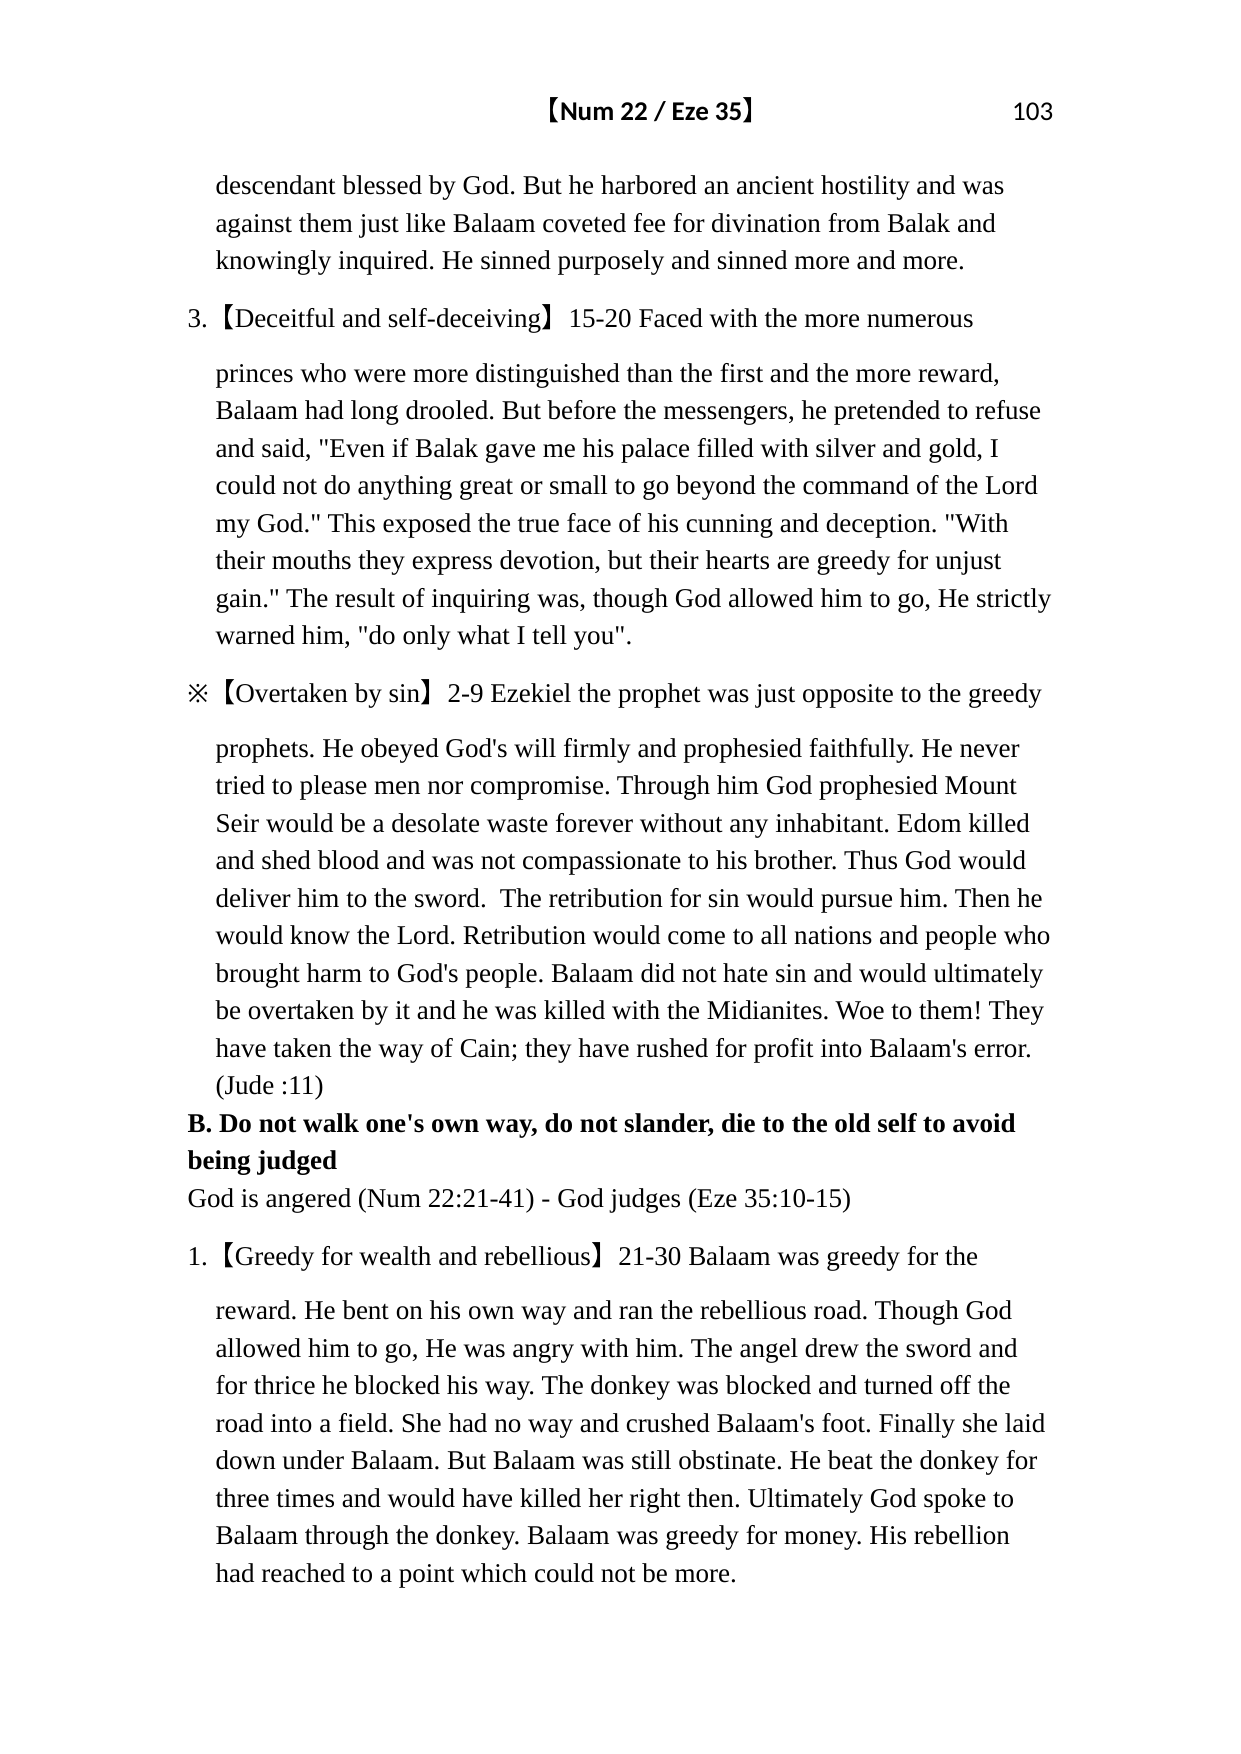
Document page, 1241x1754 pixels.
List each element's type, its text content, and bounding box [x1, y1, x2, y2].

text 3.【Deceitful and self-deceiving】15-20 Faced with the more numerous princes who were more distinguished than the first and the more reward, Balaam had long drooled. But before the messengers, he pretended to refuse and said, "Even if Balak gave me his palace filled with silver and gold, I could not do anything great or small to go beyond the command of the Lord my God." This exposed the true face of his cunning and deception. "With their mouths they express devotion, but their hearts are greedy for unjust gain." The result of inquiring was, though God allowed him to go, He strictly warned him, "do only what I tell you". [187, 279, 1053, 654]
text God is angered (Num 22:21-41) - God judges (Eze 35:10-15) [187, 1179, 1053, 1216]
text 1.【Greedy for wealth and rebellious】21-30 Balaam was greedy for the reward. He bent on his own way and ran the rebellious road. Though God allowed him to go, He was angry with him. The angel drew the sword and for thrice he blocked his way. The donkey was blocked and turned off the road into a field. She had no way and crushed Balaam's foot. Finally she laid down under Balaam. But Balaam was still obstinate. He beat the donkey for three times and would have killed her right then. Ultimately God spoke to Balaam through the donkey. Balaam was greedy for money. His rebellion had reached to a point which could not be more. [187, 1216, 1053, 1591]
text ※【Overtaken by sin】2-9 Ezekiel the prophet was just opposite to the greedy prophets. He obeyed God's will firmly and prophesied faithfully. He never tried to please men nor compromise. Through him God prophesied Mount Seir would be a desolate waste forever without any inhabitant. Edom killed and shed blood and was not compassionate to his brother. Thus God would deliver him to the sword. The retribution for sin would pursue him. Then he would know the Lord. Retribution would come to all nations and people who brought harm to God's people. Balaam did not hate sin and would ultimately be overtaken by it and he was killed with the Midianites. Woe to them! They have taken the way of Cain; they have rushed for profit into Balaam's error. (Jude :11) [187, 654, 1053, 1104]
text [187, 166, 1053, 279]
text B. Do not walk one's own way, do not slander, die to the old self to avoid being judged [187, 1104, 1053, 1179]
